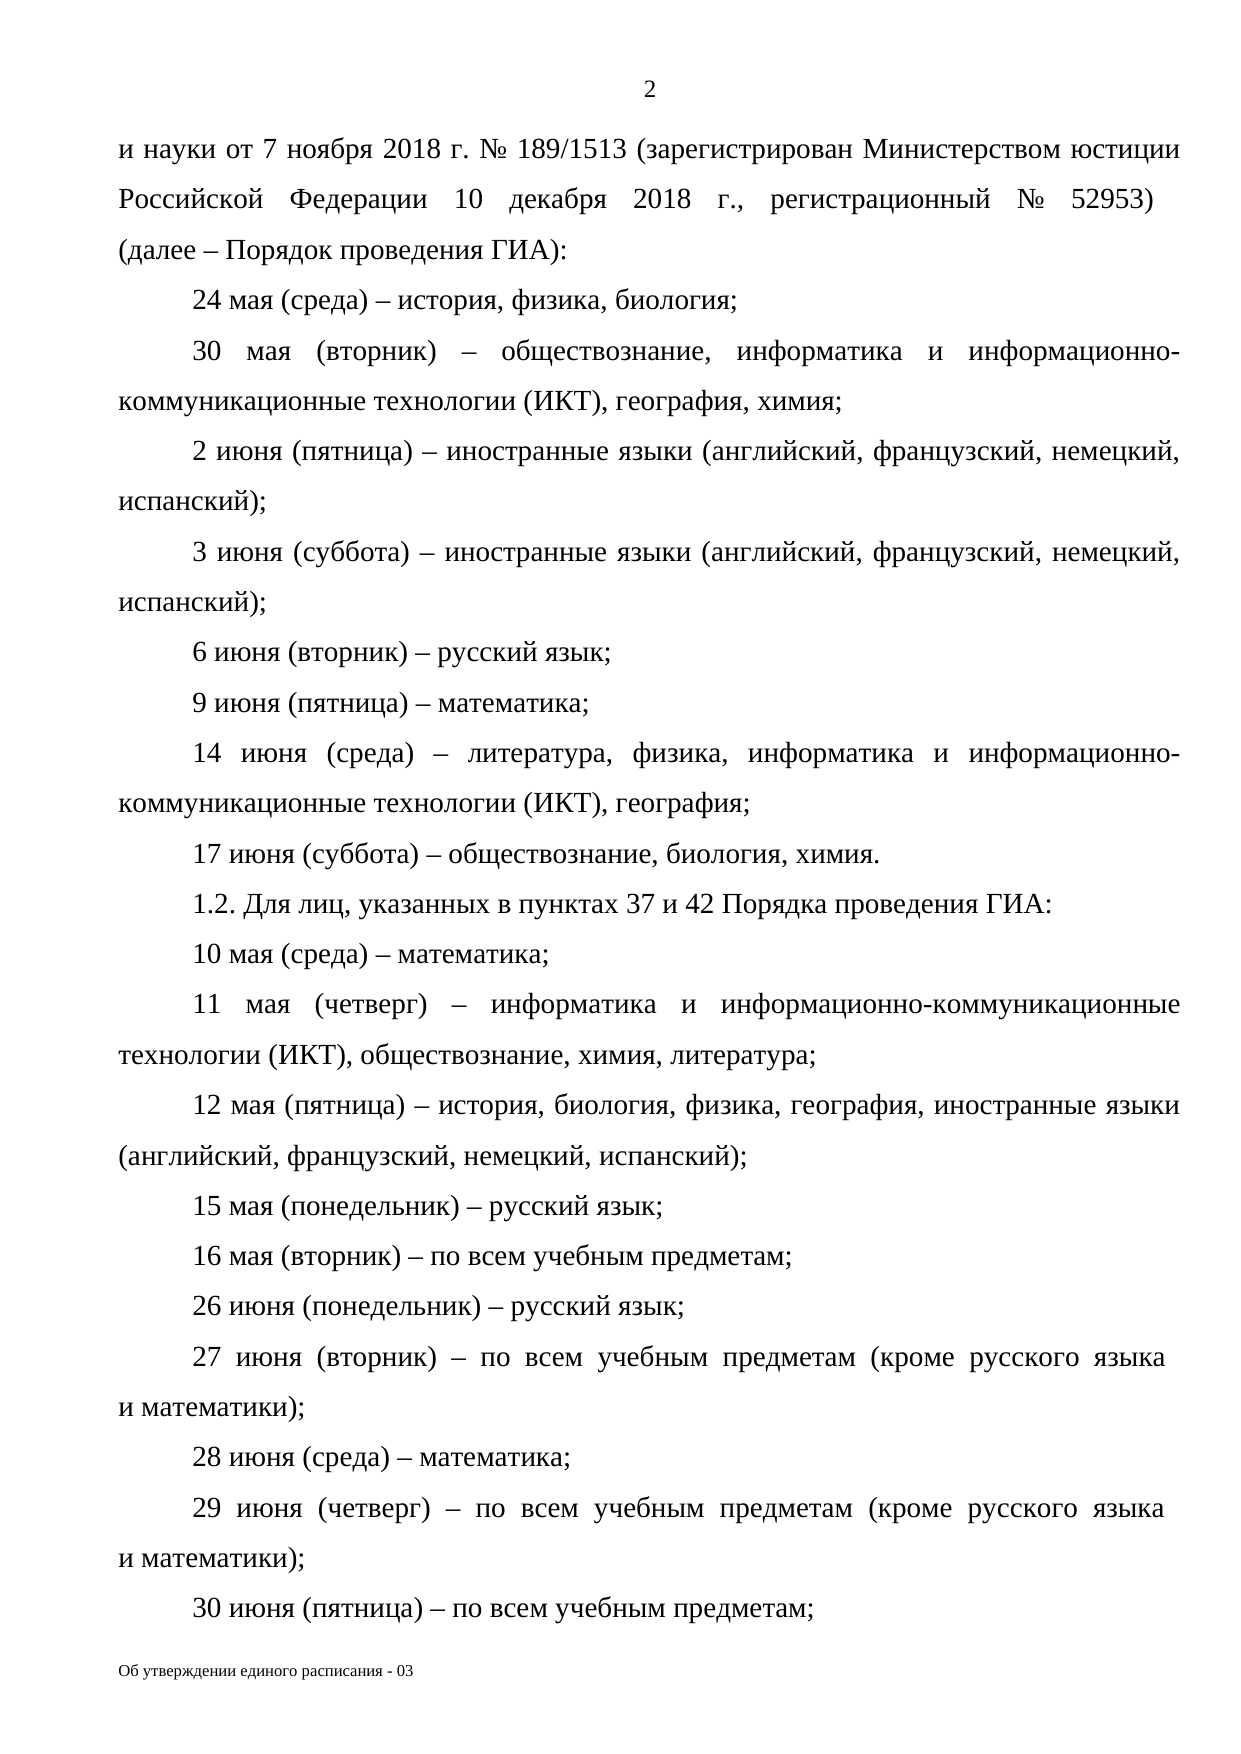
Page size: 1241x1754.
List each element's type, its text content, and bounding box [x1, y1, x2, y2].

text 3 июня (суббота) – иностранные языки (английский, французский, немецкий, испанский); [118, 534, 1181, 618]
text 9 июня (пятница) – математика; [118, 685, 1181, 718]
text 12 мая (пятница) – история, биология, физика, география, иностранные языки (английский, французский, немецкий, испанский); [118, 1087, 1181, 1171]
text 27 июня (вторник) – по всем учебным предметам (кроме русского языка и математики); [118, 1339, 1181, 1423]
text 29 июня (четверг) – по всем учебным предметам (кроме русского языка и математики); [118, 1490, 1181, 1574]
text 11 мая (четверг) – информатика и информационно-коммуникационные технологии (ИКТ), обществознание, химия, литература; [118, 987, 1181, 1071]
text 24 мая (среда) – история, физика, биология; [118, 282, 1181, 316]
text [118, 131, 1181, 266]
text 30 июня (пятница) – по всем учебным предметам; [118, 1590, 1181, 1624]
text 16 мая (вторник) – по всем учебным предметам; [118, 1238, 1181, 1272]
text 15 мая (понедельник) – русский язык; [118, 1188, 1181, 1221]
text 6 июня (вторник) – русский язык; [118, 634, 1181, 668]
text 14 июня (среда) – литература, физика, информатика и информационно-коммуникационные технологии (ИКТ), география; [118, 735, 1181, 819]
text 17 июня (суббота) – обществознание, биология, химия. [118, 836, 1181, 869]
text 2 июня (пятница) – иностранные языки (английский, французский, немецкий, испанский); [118, 433, 1181, 517]
text 10 мая (среда) – математика; [118, 936, 1181, 970]
text 1.2. Для лиц, указанных в пунктах 37 и 42 Порядка проведения ГИА: [118, 886, 1181, 919]
text 28 июня (среда) – математика; [118, 1439, 1181, 1473]
text 26 июня (понедельник) – русский язык; [118, 1288, 1181, 1322]
text 30 мая (вторник) – обществознание, информатика и информационно-коммуникационные технологии (ИКТ), география, химия; [118, 333, 1181, 416]
